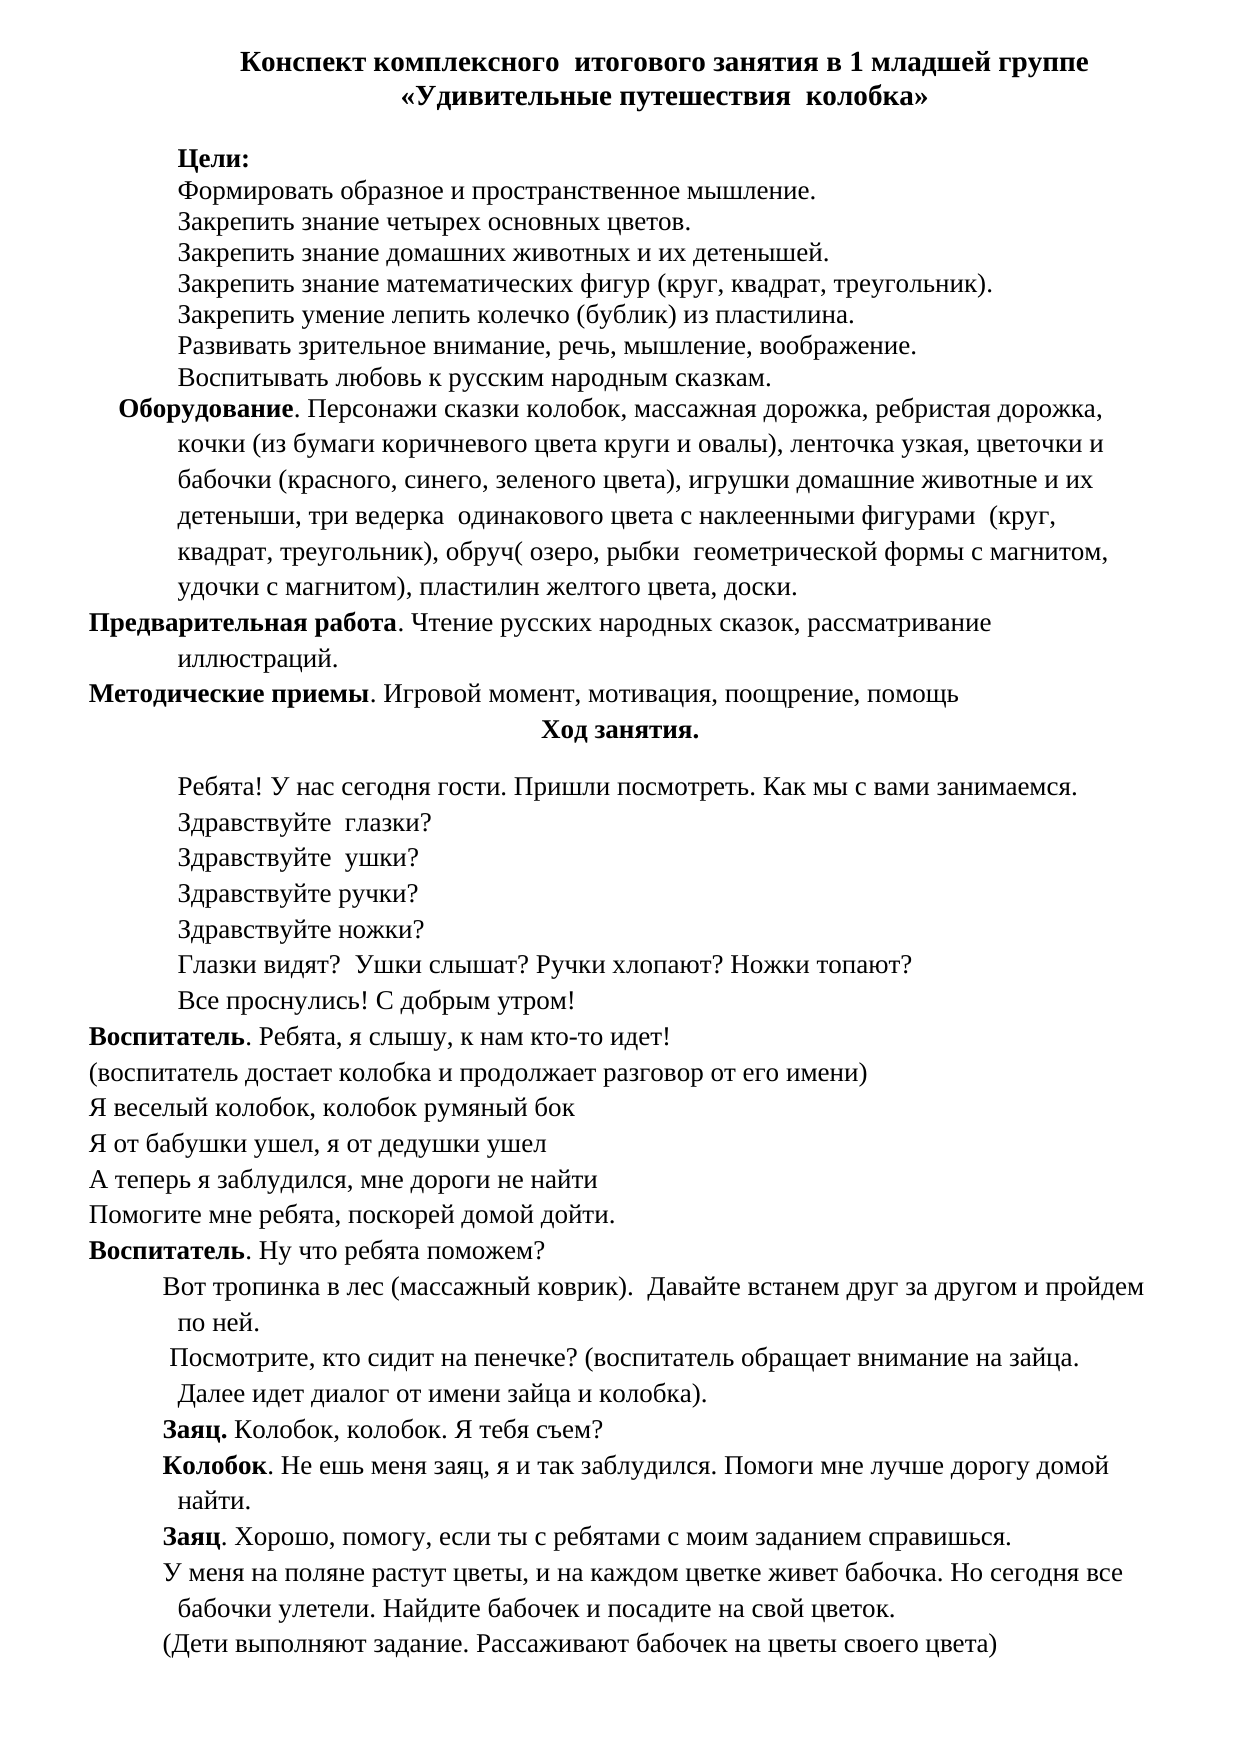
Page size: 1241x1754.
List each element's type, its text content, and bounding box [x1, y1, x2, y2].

text Помогите мне ребята, поскорей домой дойти. [88, 1199, 1152, 1230]
text Заяц. Хорошо, помогу, если ты с ребятами с моим заданием справишься. [162, 1520, 1152, 1551]
text Формировать образное и пространственное мышление. [177, 174, 1152, 205]
text Закрепить знание домашних животных и их детенышей. [177, 236, 1152, 267]
text Закрепить умение лепить колечко (бублик) из пластилина. [177, 298, 1152, 329]
text Цели: [177, 143, 1152, 174]
text Методические приемы. Игровой момент, мотивация, поощрение, помощь [88, 678, 1152, 709]
text Здравствуйте ушки? [177, 841, 1152, 872]
text Здравствуйте ножки? [177, 913, 1152, 944]
text Воспитывать любовь к русским народным сказкам. [177, 361, 1152, 392]
text Развивать зрительное внимание, речь, мышление, воображение. [177, 329, 1152, 361]
text У меня на поляне растут цветы, и на каждом цветке живет бабочка. Но сегодня все бабочки улетели. Найдите бабочек и посадите на свой цветок. [162, 1556, 1152, 1623]
text Колобок. Не ешь меня заяц, я и так заблудился. Помоги мне лучше дорогу домой найти. [162, 1449, 1152, 1516]
text Оборудование. Персонажи сказки колобок, массажная дорожка, ребристая дорожка, кочки (из бумаги коричневого цвета круги и овалы), ленточка узкая, цветочки и бабочки (красного, синего, зеленого цвета), игрушки домашние животные и их детеныши, три ведерка одинакового цвета с наклеенными фигурами (круг, квадрат, треугольник), обруч( озеро, рыбки геометрической формы с магнитом, удочки с магнитом), пластилин желтого цвета, доски. [118, 392, 1152, 602]
text Предварительная работа. Чтение русских народных сказок, рассматривание иллюстраций. [88, 606, 1152, 673]
text Все проснулись! С добрым утром! [177, 984, 1152, 1015]
text Воспитатель. Ну что ребята поможем? [88, 1234, 1152, 1266]
text Ход занятия. [88, 713, 1152, 744]
text Здравствуйте ручки? [177, 877, 1152, 908]
text (воспитатель достает колобка и продолжает разговор от его имени) [88, 1056, 1152, 1087]
text Глазки видят? Ушки слышат? Ручки хлопают? Ножки топают? [177, 948, 1152, 980]
text Посмотрите, кто сидит на пенечке? (воспитатель обращает внимание на зайца. Далее идет диалог от имени зайца и колобка). [162, 1342, 1152, 1408]
text Воспитатель. Ребята, я слышу, к нам кто-то идет! [88, 1020, 1152, 1051]
text Здравствуйте глазки? [177, 806, 1152, 837]
text Ребята! У нас сегодня гости. Пришли посмотреть. Как мы с вами занимаемся. [177, 770, 1152, 801]
text Я веселый колобок, колобок румяный бок [88, 1091, 1152, 1123]
text А теперь я заблудился, мне дороги не найти [88, 1163, 1152, 1194]
text Заяц. Колобок, колобок. Я тебя съем? [162, 1413, 1152, 1444]
text Конспект комплексного итогового занятия в 1 младшей группе «Удивительные путешествия колобка» [177, 44, 1152, 111]
text Вот тропинка в лес (массажный коврик). Давайте встанем друг за другом и пройдем по ней. [162, 1270, 1152, 1337]
text Закрепить знание четырех основных цветов. [177, 205, 1152, 236]
text Закрепить знание математических фигур (круг, квадрат, треугольник). [177, 267, 1152, 298]
text Я от бабушки ушел, я от дедушки ушел [88, 1127, 1152, 1158]
text (Дети выполняют задание. Рассаживают бабочек на цветы своего цвета) [162, 1627, 1152, 1658]
